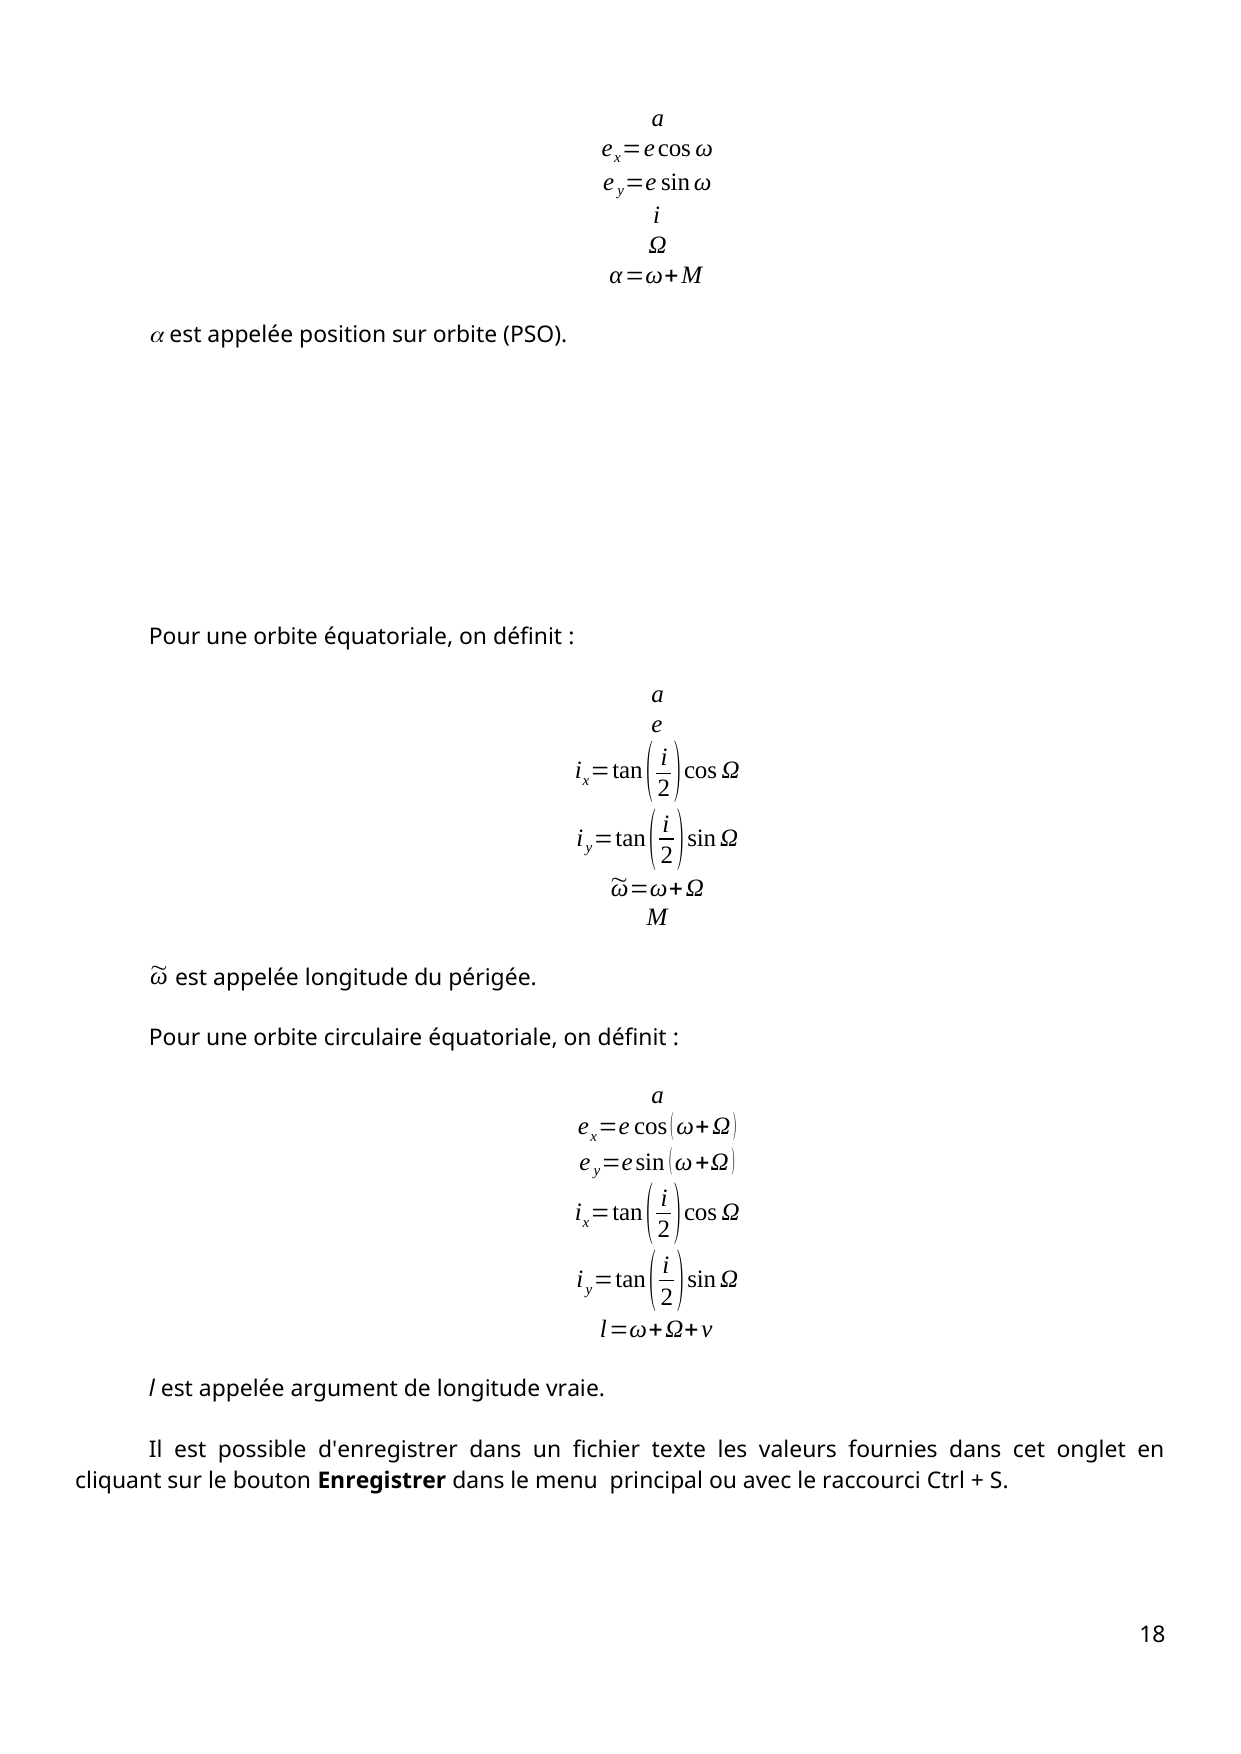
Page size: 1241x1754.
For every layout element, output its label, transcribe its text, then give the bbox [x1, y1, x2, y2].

text est appelée longitude du périgée. [75, 961, 1165, 992]
text Pour une orbite circulaire équatoriale, on définit : [75, 1021, 1165, 1052]
text l est appelée argument de longitude vraie. [75, 1372, 1165, 1403]
text  est appelée position sur orbite (PSO). [75, 318, 1165, 349]
text Il est possible d'enregistrer dans un fichier texte les valeurs fournies dans cet onglet en cliquant sur le bouton Enregistrer dans le menu principal ou avec le raccourci Ctrl + S. [75, 1433, 1165, 1495]
text Pour une orbite équatoriale, on définit : [75, 620, 1165, 651]
